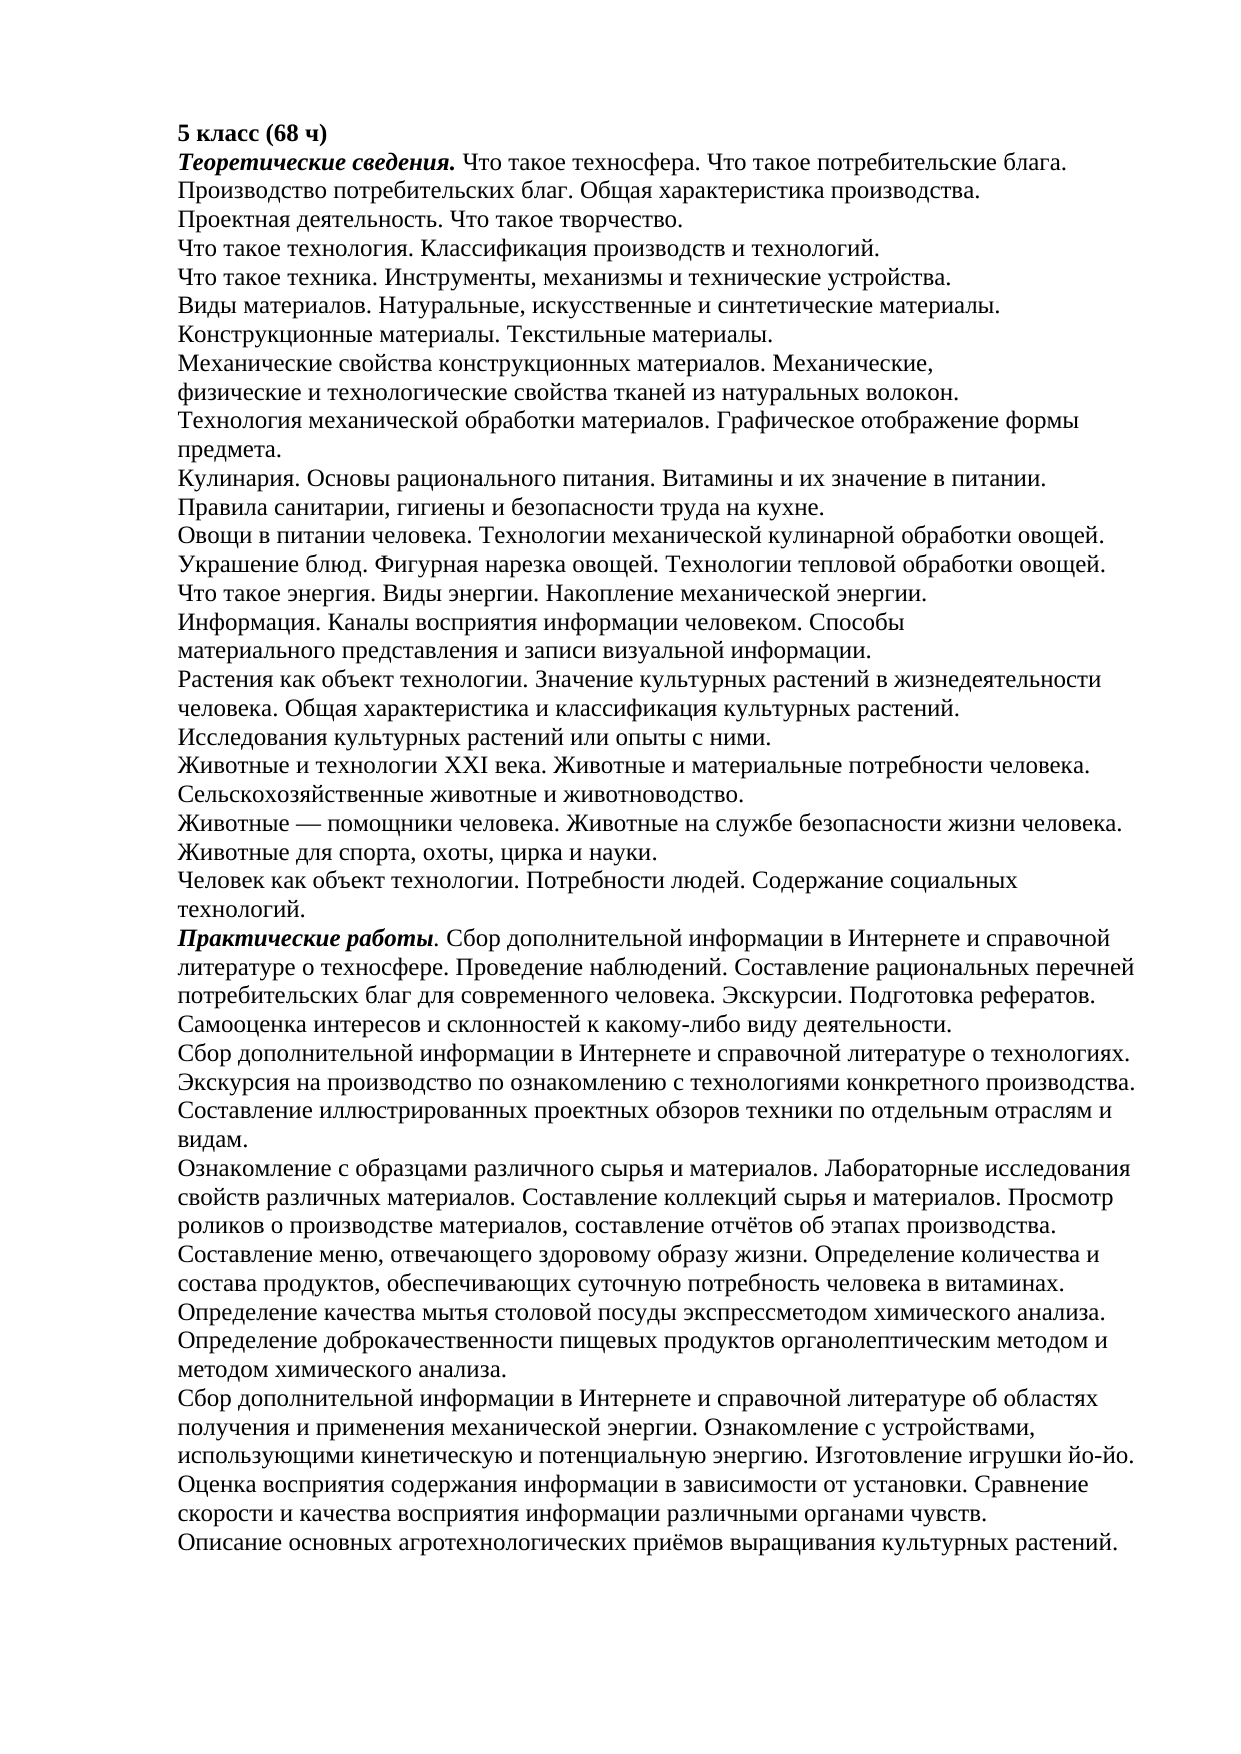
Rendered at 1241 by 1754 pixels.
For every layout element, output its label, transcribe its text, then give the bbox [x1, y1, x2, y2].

text Составление иллюстрированных проектных обзоров техники по отдельным отраслям и видам. [177, 1096, 1152, 1153]
text Животные — помощники человека. Животные на службе безопасности жизни человека. Животные для спорта, охоты, цирка и науки. [177, 808, 1152, 866]
text Информация. Каналы восприятия информации человеком. Способы [177, 607, 1152, 636]
text материального представления и записи визуальной информации. [177, 636, 1152, 664]
text Растения как объект технологии. Значение культурных растений в жизнедеятельности человека. Общая характеристика и классификация культурных растений. [177, 664, 1152, 722]
text Что такое техника. Инструменты, механизмы и технические устройства. [177, 262, 1152, 291]
text Кулинария. Основы рационального питания. Витамины и их значение в питании. [177, 463, 1152, 492]
text Исследования культурных растений или опыты с ними. [177, 722, 1152, 751]
text Составление меню, отвечающего здоровому образу жизни. Определение количества и состава продуктов, обеспечивающих суточную потребность человека в витаминах. Определение качества мытья столовой посуды экспрессметодом химического анализа. Определение доброкачественности пищевых продуктов органолептическим методом и методом химического анализа. [177, 1239, 1152, 1383]
text Что такое технология. Классификация производств и технологий. [177, 233, 1152, 262]
text Сбор дополнительной информации в Интернете и справочной литературе об областях получения и применения механической энергии. Ознакомление с устройствами, использующими кинетическую и потенциальную энергию. Изготовление игрушки йо-йо. [177, 1383, 1152, 1469]
text Животные и технологии XXI века. Животные и материальные потребности человека. Сельскохозяйственные животные и животноводство. [177, 751, 1152, 808]
text Теоретические сведения. Что такое техносфера. Что такое потребительские блага. Производство потребительских благ. Общая характеристика производства. [177, 147, 1152, 204]
text Проектная деятельность. Что такое творчество. [177, 204, 1152, 233]
text Технология механической обработки материалов. Графическое отображение формы предмета. [177, 406, 1152, 463]
text 5 класс (68 ч) [177, 118, 1152, 147]
text Правила санитарии, гигиены и безопасности труда на кухне. [177, 492, 1152, 521]
text Оценка восприятия содержания информации в зависимости от установки. Сравнение скорости и качества восприятия информации различными органами чувств. [177, 1469, 1152, 1527]
text Овощи в питании человека. Технологии механической кулинарной обработки овощей. Украшение блюд. Фигурная нарезка овощей. Технологии тепловой обработки овощей. [177, 521, 1152, 578]
text Виды материалов. Натуральные, искусственные и синтетические материалы. Конструкционные материалы. Текстильные материалы. [177, 291, 1152, 348]
text Практические работы. Сбор дополнительной информации в Интернете и справочной литературе о техносфере. Проведение наблюдений. Составление рациональных перечней потребительских благ для современного человека. Экскурсии. Подготовка рефератов. [177, 923, 1152, 1009]
text Что такое энергия. Виды энергии. Накопление механической энергии. [177, 578, 1152, 607]
text Описание основных агротехнологических приёмов выращивания культурных растений. [177, 1527, 1152, 1556]
text Ознакомление с образцами различного сырья и материалов. Лабораторные исследования свойств различных материалов. Составление коллекций сырья и материалов. Просмотр роликов о производстве материалов, составление отчётов об этапах производства. [177, 1153, 1152, 1239]
text физические и технологические свойства тканей из натуральных волокон. [177, 377, 1152, 406]
text Самооценка интересов и склонностей к какому-либо виду деятельности. [177, 1009, 1152, 1038]
text Человек как объект технологии. Потребности людей. Содержание социальных технологий. [177, 866, 1152, 923]
text Сбор дополнительной информации в Интернете и справочной литературе о технологиях. Экскурсия на производство по ознакомлению с технологиями конкретного производства. [177, 1038, 1152, 1096]
text Механические свойства конструкционных материалов. Механические, [177, 348, 1152, 377]
